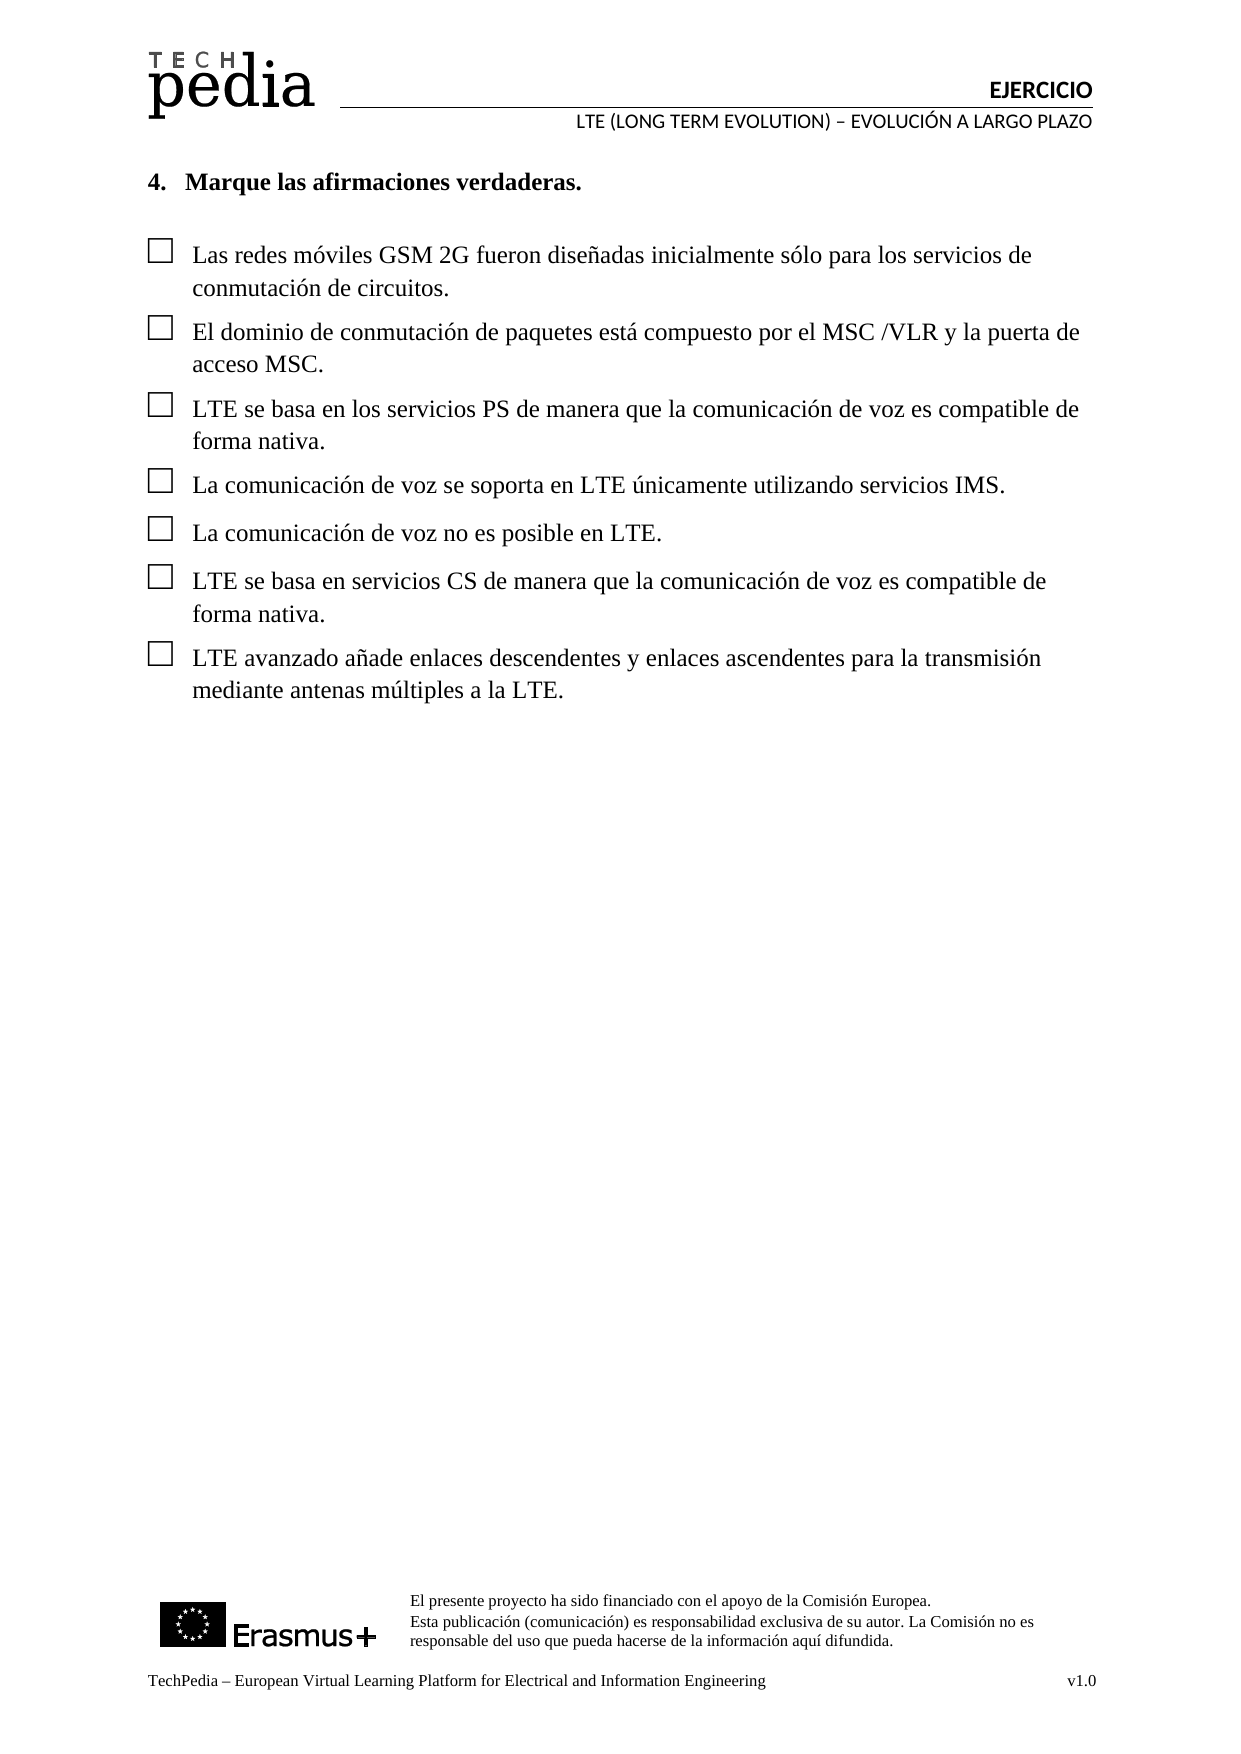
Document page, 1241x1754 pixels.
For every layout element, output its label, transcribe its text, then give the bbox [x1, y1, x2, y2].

text □ LTE se basa en servicios CS de manera que la comunicación de voz es compatible de forma nativa. [148, 551, 1093, 627]
text Marque las afirmaciones verdaderas. [148, 167, 1093, 196]
text □ LTE se basa en los servicios PS de manera que la comunicación de voz es compatible de forma nativa. [148, 378, 1093, 455]
text □ LTE avanzado añade enlaces descendentes y enlaces ascendentes para la transmisión mediante antenas múltiples a la LTE. [148, 627, 1093, 704]
text □ La comunicación de voz se soporta en LTE únicamente utilizando servicios IMS. [148, 455, 1093, 503]
text □ El dominio de conmutación de paquetes está compuesto por el MSC /VLR y la puerta de acceso MSC. [148, 302, 1093, 378]
text □ Las redes móviles GSM 2G fueron diseñadas inicialmente sólo para los servicios de conmutación de circuitos. [148, 225, 1093, 302]
text □ La comunicación de voz no es posible en LTE. [148, 503, 1093, 551]
